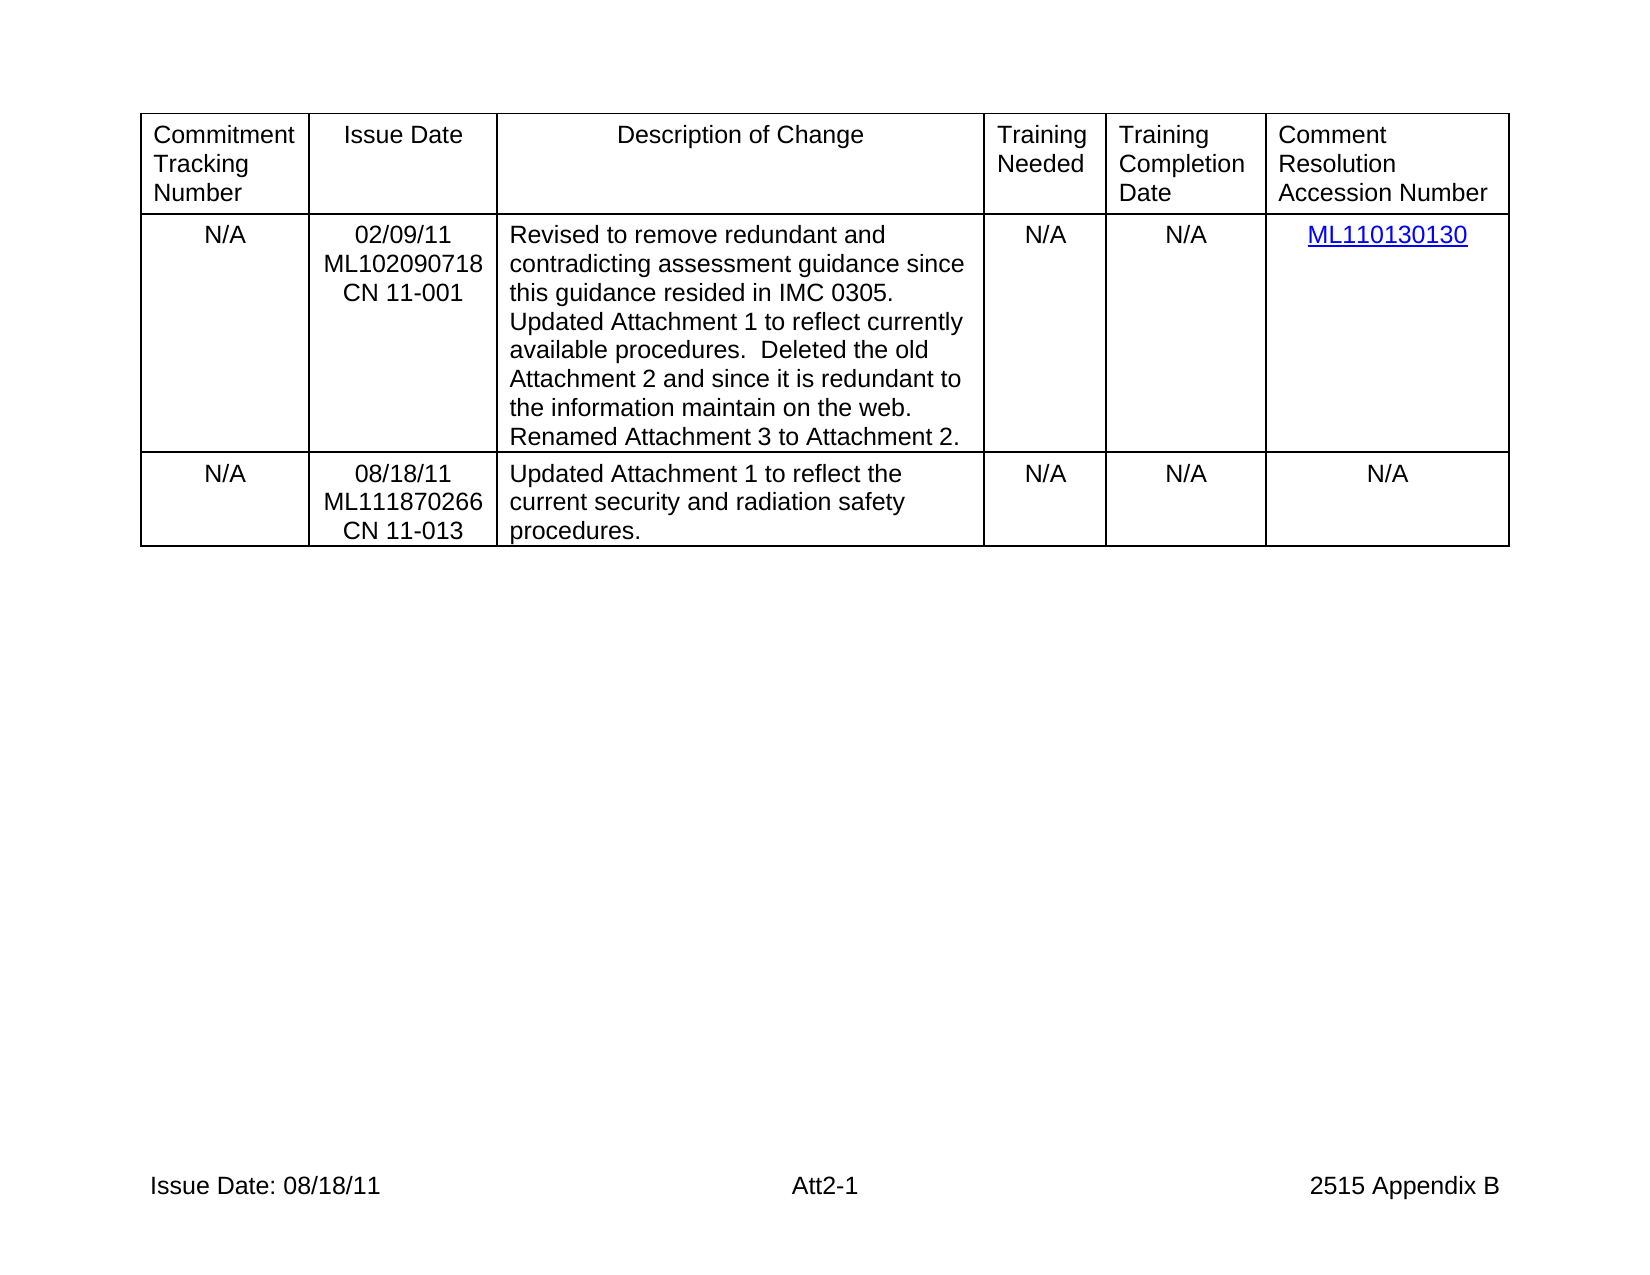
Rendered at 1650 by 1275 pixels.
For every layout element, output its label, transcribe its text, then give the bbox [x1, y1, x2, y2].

table_header Comment Resolution Accession Number [1267, 114, 1508, 213]
table_header Commitment Tracking Number [142, 114, 308, 213]
table_header Description of Change [498, 114, 983, 213]
table_cell N/A [985, 215, 1105, 451]
table_cell N/A [1107, 453, 1265, 545]
table_cell N/A [1267, 453, 1508, 545]
table_cell N/A [1107, 215, 1265, 451]
table_cell Revised to remove redundant and contradicting assessment guidance since this guidance resided in IMC 0305. Updated Attachment 1 to reflect currently available procedures. Deleted the old Attachment 2 and since it is redundant to the information maintain on the web. Renamed Attachment 3 to Attachment 2. [498, 215, 983, 451]
table_cell N/A [142, 215, 308, 451]
table_header Issue Date [310, 114, 496, 213]
table_cell N/A [142, 453, 308, 545]
table_header Training Completion Date [1107, 114, 1265, 213]
table_cell ML110130130 [1267, 215, 1508, 451]
table_cell N/A [985, 453, 1105, 545]
table_cell Updated Attachment 1 to reflect the current security and radiation safety procedures. [498, 453, 983, 545]
table_cell 08/18/11 ML111870266 CN 11-013 [310, 453, 496, 545]
table_header Training Needed [985, 114, 1105, 213]
table_cell 02/09/11 ML102090718 CN 11-001 [310, 215, 496, 451]
